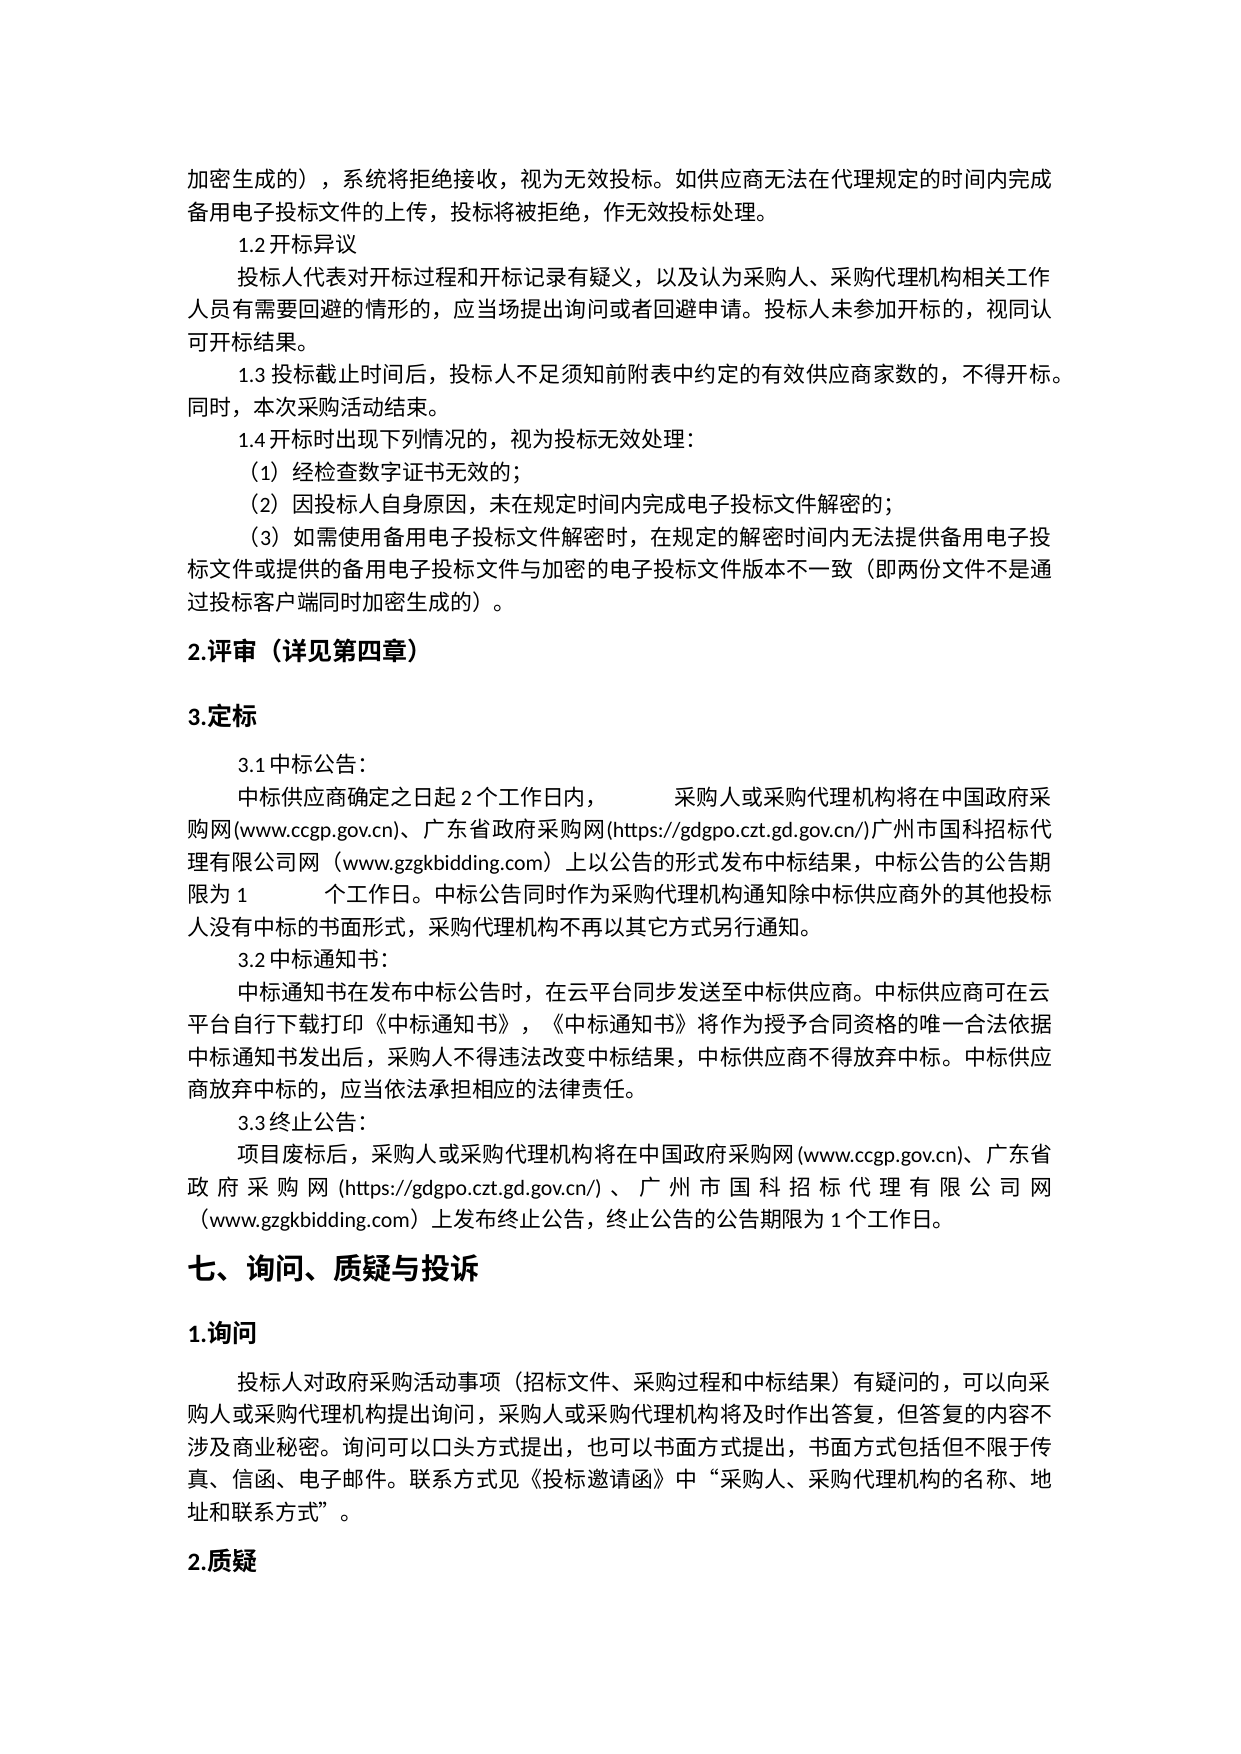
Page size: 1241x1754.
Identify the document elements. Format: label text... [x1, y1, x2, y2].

text 1.询问 [187, 1299, 1053, 1364]
text 中标供应商确定之日起2个工作日内， 采购人或采购代理机构将在中国政府采购网(www.ccgp.gov.cn)、广东省政府采购网(https://gdgpo.czt.gd.gov.cn/)广州市国科招标代理有限公司网（www.gzgkbidding.com）上以公告的形式发布中标结果，中标公告的公告期限为 1 个工作日。中标公告同时作为采购代理机构通知除中标供应商外的其他投标人没有中标的书面形式，采购代理机构不再以其它方式另行通知。 [187, 779, 1053, 942]
text 2.评审（详见第四章） [187, 617, 1053, 682]
text 中标通知书在发布中标公告时，在云平台同步发送至中标供应商。中标供应商可在云平台自行下载打印《中标通知书》，《中标通知书》将作为授予合同资格的唯一合法依据。中标通知书发出后，采购人不得违法改变中标结果，中标供应商不得放弃中标。中标供应商放弃中标的，应当依法承担相应的法律责任。 [187, 974, 1053, 1104]
text 七、询问、质疑与投诉 [187, 1234, 1053, 1299]
text 3.2中标通知书： [187, 942, 1053, 974]
text 3.3终止公告： [187, 1104, 1053, 1137]
text 2.质疑 [187, 1527, 1053, 1592]
text （1）经检查数字证书无效的； [187, 454, 1053, 487]
text 1.3 投标截止时间后，投标人不足须知前附表中约定的有效供应商家数的，不得开标。同时，本次采购活动结束。 [187, 357, 1053, 422]
text 投标人对政府采购活动事项（招标文件、采购过程和中标结果）有疑问的，可以向采购人或采购代理机构提出询问，采购人或采购代理机构将及时作出答复，但答复的内容不涉及商业秘密。询问可以口头方式提出，也可以书面方式提出，书面方式包括但不限于传真、信函、电子邮件。联系方式见《投标邀请函》中“采购人、采购代理机构的名称、地址和联系方式”。 [187, 1364, 1053, 1527]
text 3.定标 [187, 682, 1053, 747]
text （2）因投标人自身原因，未在规定时间内完成电子投标文件解密的； [187, 487, 1053, 519]
text 投标人代表对开标过程和开标记录有疑义，以及认为采购人、采购代理机构相关工作人员有需要回避的情形的，应当场提出询问或者回避申请。投标人未参加开标的，视同认可开标结果。 [187, 259, 1053, 357]
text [187, 162, 1053, 227]
text 项目废标后，采购人或采购代理机构将在中国政府采购网(www.ccgp.gov.cn)、广东省政府采购网(https://gdgpo.czt.gd.gov.cn/)、广州市国科招标代理有限公司网（www.gzgkbidding.com）上发布终止公告，终止公告的公告期限为1个工作日。 [187, 1137, 1053, 1234]
text 3.1中标公告： [187, 747, 1053, 779]
text （3）如需使用备用电子投标文件解密时，在规定的解密时间内无法提供备用电子投标文件或提供的备用电子投标文件与加密的电子投标文件版本不一致（即两份文件不是通过投标客户端同时加密生成的）。 [187, 519, 1053, 617]
text 1.4开标时出现下列情况的，视为投标无效处理： [187, 422, 1053, 454]
text 1.2开标异议 [187, 227, 1053, 259]
